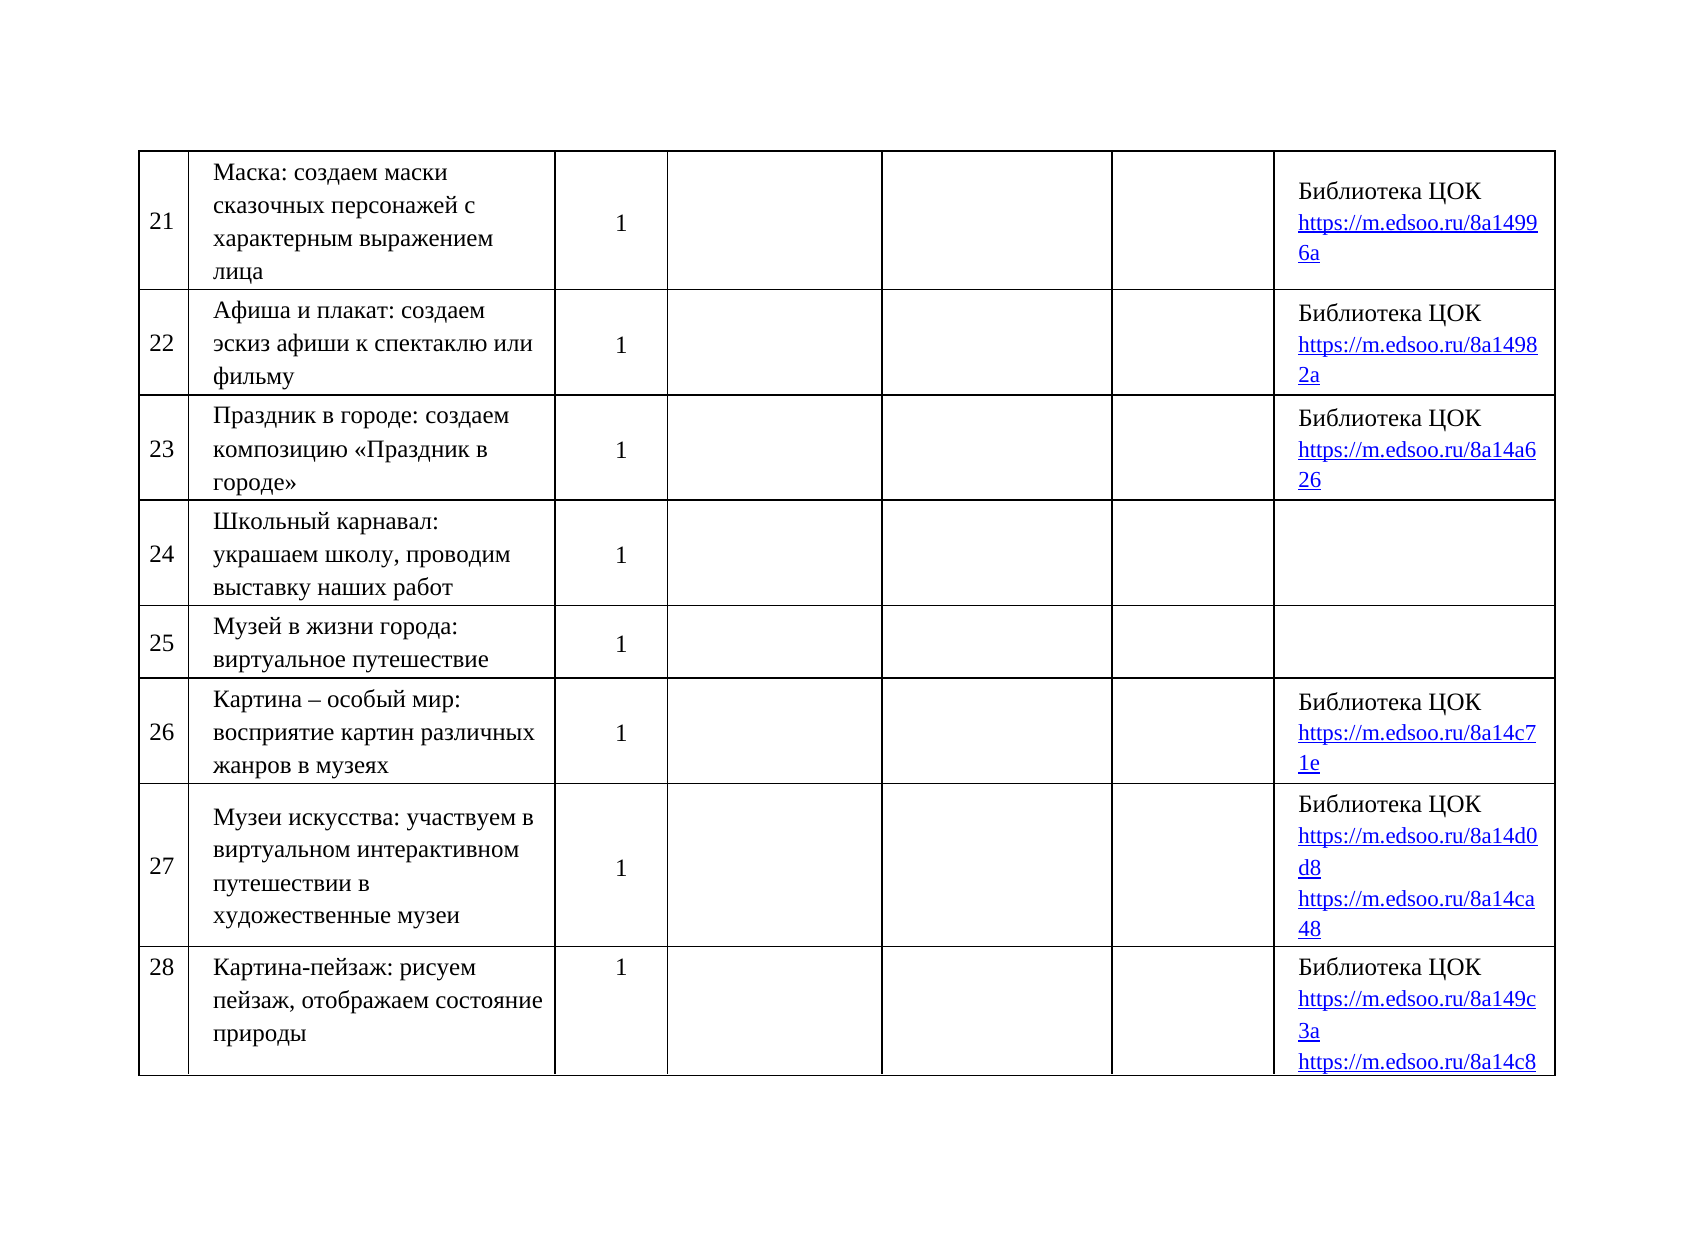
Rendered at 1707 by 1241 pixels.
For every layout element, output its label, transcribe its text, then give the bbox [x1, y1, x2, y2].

table_cell 23 [140, 396, 188, 499]
table_cell [1113, 396, 1273, 499]
table_cell [883, 784, 1111, 946]
table_cell [1113, 679, 1273, 782]
table_cell [883, 152, 1111, 288]
table_cell 1 [556, 784, 667, 946]
table_cell 1 [556, 396, 667, 499]
table_cell Афиша и плакат: создаем эскиз афиши к спектаклю или фильму [189, 290, 554, 394]
table_cell 1 [556, 679, 667, 782]
table_cell [1275, 501, 1554, 605]
table_cell Библиотека ЦОК https://m.edsoo.ru/8a14c71e [1275, 679, 1554, 782]
table_cell [883, 679, 1111, 782]
table_cell [1113, 290, 1273, 394]
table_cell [1275, 947, 1554, 1074]
table_cell 1 [556, 947, 667, 1074]
table_cell [1275, 606, 1554, 677]
table_cell 1 [556, 152, 667, 288]
table_cell 1 [556, 606, 667, 677]
table_cell 24 [140, 501, 188, 605]
table_cell [883, 396, 1111, 499]
table_cell 1 [556, 290, 667, 394]
table_cell [668, 606, 881, 677]
table_cell Праздник в городе: создаем композицию «Праздник в городе» [189, 396, 554, 499]
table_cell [189, 947, 554, 1074]
table_cell [668, 152, 881, 288]
table_cell Музеи искусства: участвуем в виртуальном интерактивном путешествии в художественные музеи [189, 784, 554, 946]
table_cell 22 [140, 290, 188, 394]
table_cell 27 [140, 784, 188, 946]
table_cell Библиотека ЦОК https://m.edsoo.ru/8a14a626 [1275, 396, 1554, 499]
table_cell [668, 290, 881, 394]
table_cell 21 [140, 152, 188, 288]
table_cell Школьный карнавал: украшаем школу, проводим выставку наших работ [189, 501, 554, 605]
table_cell Библиотека ЦОК https://m.edsoo.ru/8a14982a [1275, 290, 1554, 394]
table_cell Маска: создаем маски сказочных персонажей с характерным выражением лица [189, 152, 554, 288]
table_cell [883, 606, 1111, 677]
table_cell [1113, 606, 1273, 677]
table_cell [668, 784, 881, 946]
table_cell Библиотека ЦОК https://m.edsoo.ru/8a14d0d8 https://m.edsoo.ru/8a14ca48 [1275, 784, 1554, 946]
table_cell [668, 396, 881, 499]
table_cell 25 [140, 606, 188, 677]
table_cell Картина – особый мир: восприятие картин различных жанров в музеях [189, 679, 554, 782]
table_cell 26 [140, 679, 188, 782]
table_cell [668, 501, 881, 605]
table_cell 1 [556, 501, 667, 605]
table_cell [1113, 152, 1273, 288]
table_cell [668, 679, 881, 782]
table_cell [668, 947, 881, 1074]
table_cell [883, 947, 1111, 1074]
table_cell 28 [140, 947, 188, 1074]
table_cell [1113, 947, 1273, 1074]
table_cell [1113, 501, 1273, 605]
table_cell [1113, 784, 1273, 946]
table_cell Библиотека ЦОК https://m.edsoo.ru/8a14996a [1275, 152, 1554, 288]
table_cell Музей в жизни города: виртуальное путешествие [189, 606, 554, 677]
table_cell [883, 290, 1111, 394]
table_cell [883, 501, 1111, 605]
